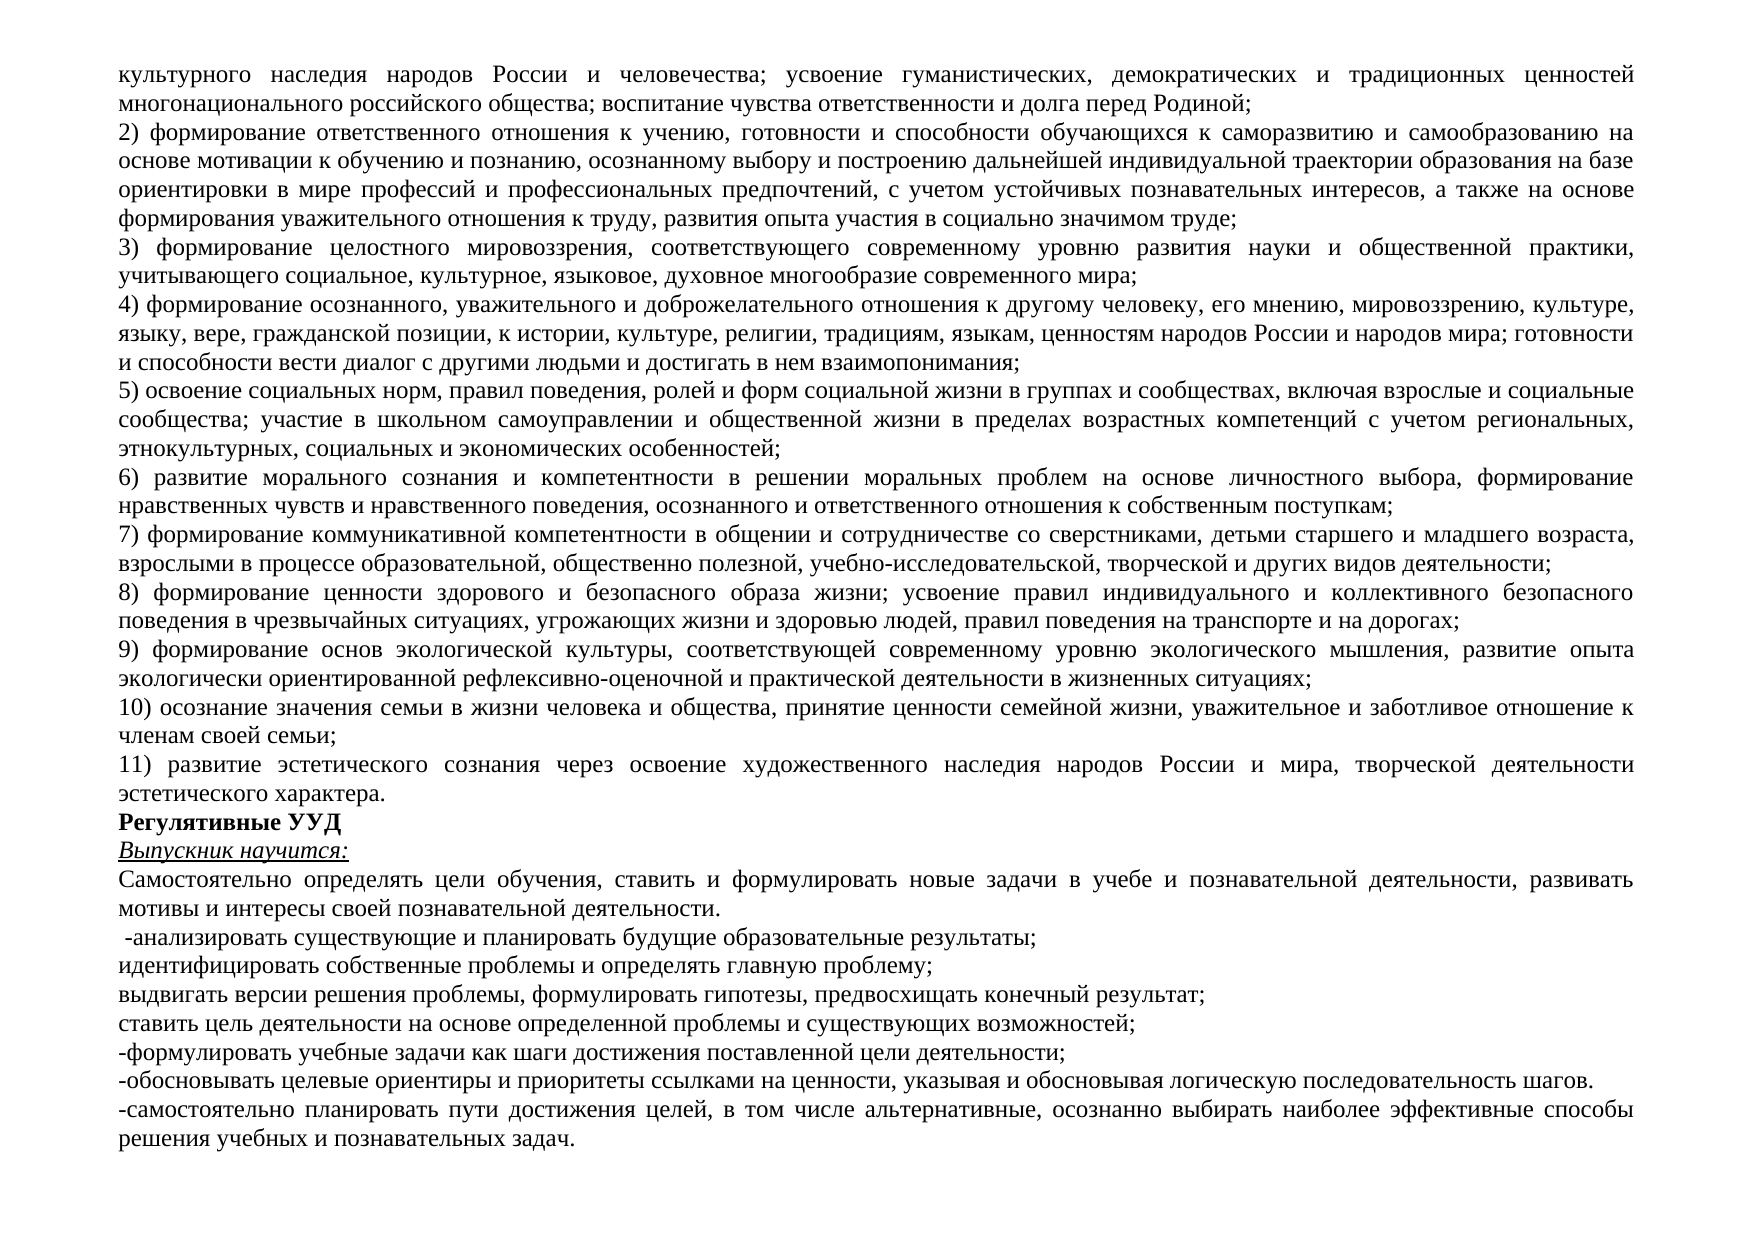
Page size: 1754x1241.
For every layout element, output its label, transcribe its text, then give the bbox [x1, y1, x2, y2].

text Самостоятельно определять цели обучения, ставить и формулировать новые задачи в учебе и познавательной деятельности, развивать мотивы и интересы своей познавательной деятельности. [118, 864, 1636, 922]
text -формулировать учебные задачи как шаги достижения поставленной цели деятельности; [118, 1037, 1636, 1065]
text 8) формирование ценности здорового и безопасного образа жизни; усвоение правил индивидуального и коллективного безопасного поведения в чрезвычайных ситуациях, угрожающих жизни и здоровью людей, правил поведения на транспорте и на дорогах; [118, 577, 1636, 634]
text 5) освоение социальных норм, правил поведения, ролей и форм социальной жизни в группах и сообществах, включая взрослые и социальные сообщества; участие в школьном самоуправлении и общественной жизни в пределах возрастных компетенций с учетом региональных, этнокультурных, социальных и экономических особенностей; [118, 375, 1636, 462]
text 2) формирование ответственного отношения к учению, готовности и способности обучающихся к саморазвитию и самообразованию на основе мотивации к обучению и познанию, осознанному выбору и построению дальнейшей индивидуальной траектории образования на базе ориентировки в мире профессий и профессиональных предпочтений, с учетом устойчивых познавательных интересов, а также на основе формирования уважительного отношения к труду, развития опыта участия в социально значимом труде; [118, 117, 1636, 232]
text 4) формирование осознанного, уважительного и доброжелательного отношения к другому человеку, его мнению, мировоззрению, культуре, языку, вере, гражданской позиции, к истории, культуре, религии, традициям, языкам, ценностям народов России и народов мира; готовности и способности вести диалог с другими людьми и достигать в нем взаимопонимания; [118, 289, 1636, 375]
text 6) развитие морального сознания и компетентности в решении моральных проблем на основе личностного выбора, формирование нравственных чувств и нравственного поведения, осознанного и ответственного отношения к собственным поступкам; [118, 462, 1636, 519]
text Регулятивные УУД [118, 807, 1636, 835]
text 9) формирование основ экологической культуры, соответствующей современному уровню экологического мышления, развитие опыта экологически ориентированной рефлексивно-оценочной и практической деятельности в жизненных ситуациях; [118, 634, 1636, 692]
text -самостоятельно планировать пути достижения целей, в том числе альтернативные, осознанно выбирать наиболее эффективные способы решения учебных и познавательных задач. [118, 1094, 1636, 1152]
text 11) развитие эстетического сознания через освоение художественного наследия народов России и мира, творческой деятельности эстетического характера. [118, 749, 1636, 807]
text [118, 59, 1636, 117]
text 7) формирование коммуникативной компетентности в общении и сотрудничестве со сверстниками, детьми старшего и младшего возраста, взрослыми в процессе образовательной, общественно полезной, учебно-исследовательской, творческой и других видов деятельности; [118, 519, 1636, 577]
text -анализировать существующие и планировать будущие образовательные результаты; [118, 922, 1636, 950]
text выдвигать версии решения проблемы, формулировать гипотезы, предвосхищать конечный результат; [118, 979, 1636, 1008]
text ставить цель деятельности на основе определенной проблемы и существующих возможностей; [118, 1008, 1636, 1037]
text -обосновывать целевые ориентиры и приоритеты ссылками на ценности, указывая и обосновывая логическую последовательность шагов. [118, 1065, 1636, 1094]
text 10) осознание значения семьи в жизни человека и общества, принятие ценности семейной жизни, уважительное и заботливое отношение к членам своей семьи; [118, 692, 1636, 749]
text Выпускник научится: [118, 835, 1636, 864]
text 3) формирование целостного мировоззрения, соответствующего современному уровню развития науки и общественной практики, учитывающего социальное, культурное, языковое, духовное многообразие современного мира; [118, 232, 1636, 289]
text идентифицировать собственные проблемы и определять главную проблему; [118, 950, 1636, 979]
